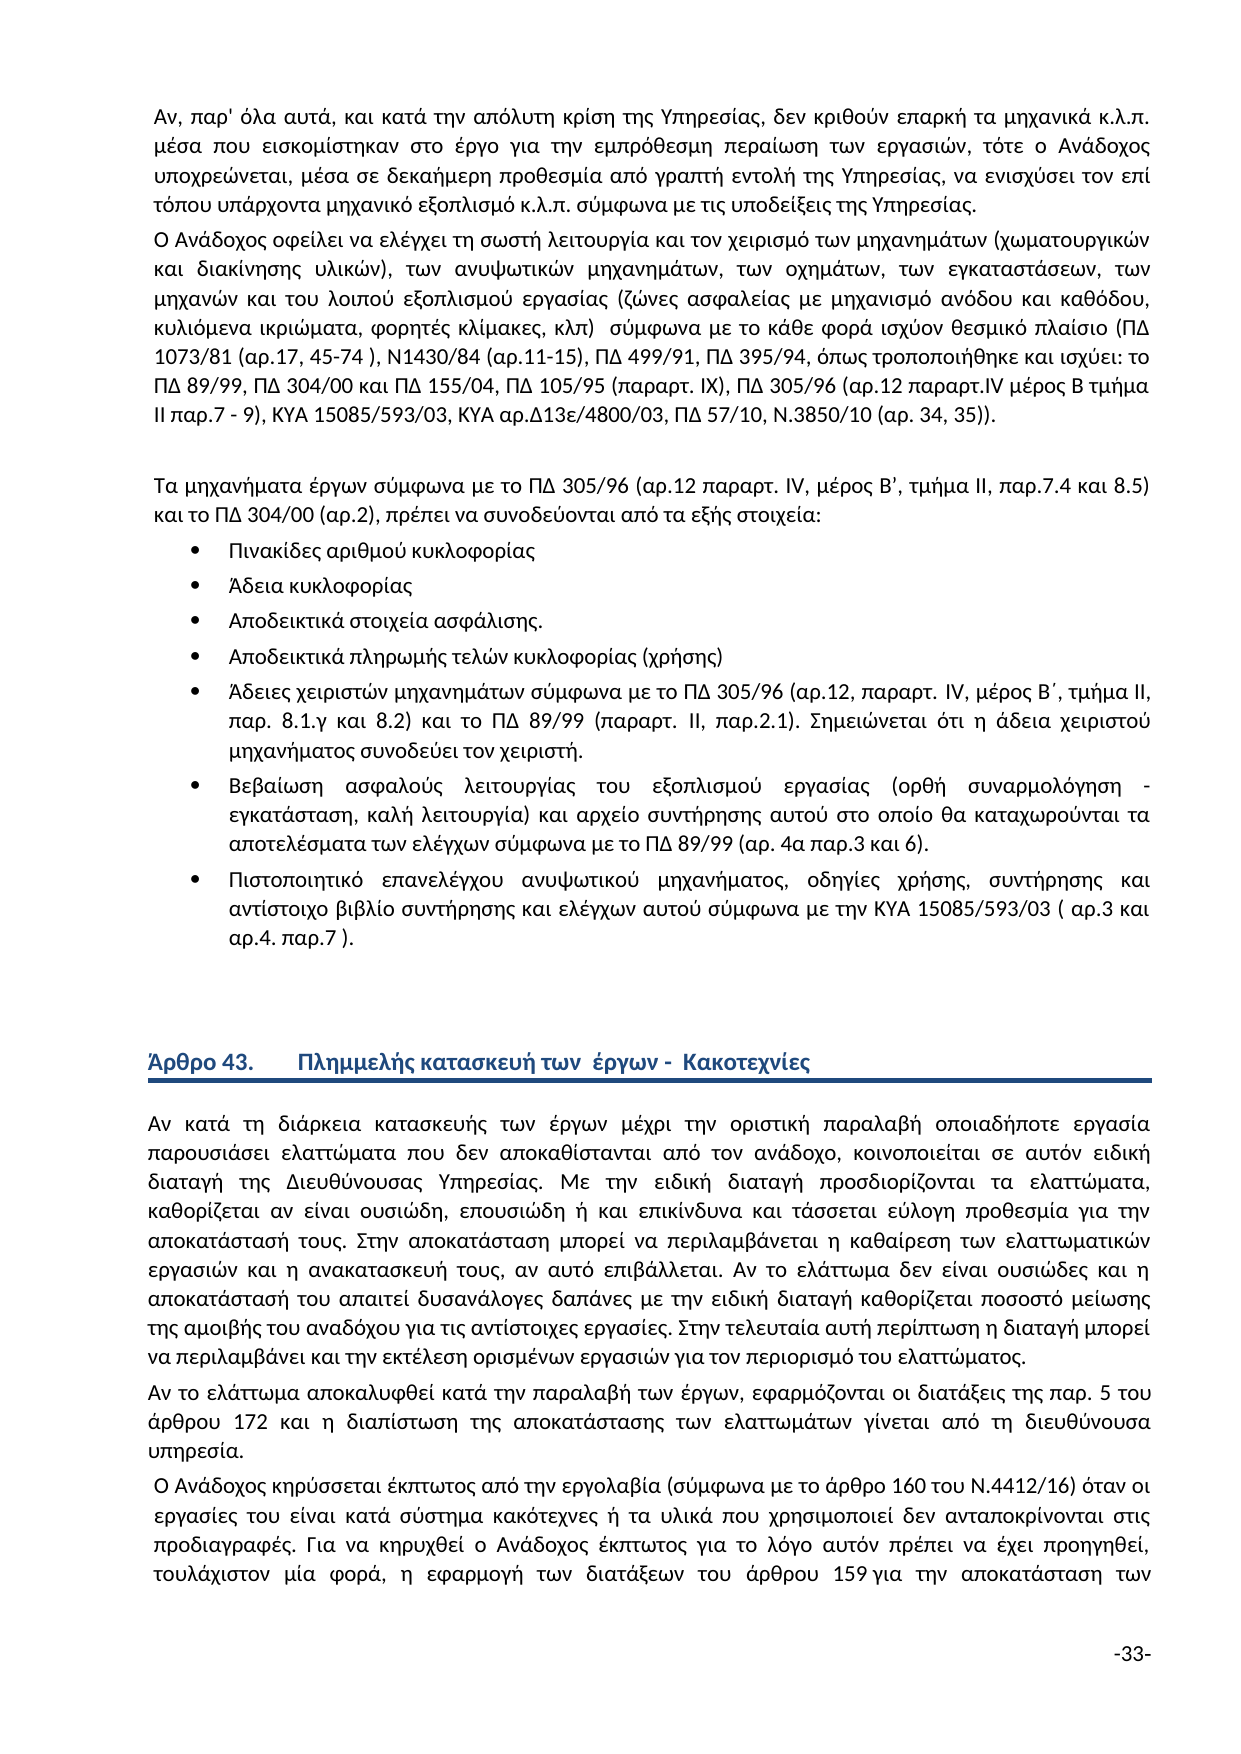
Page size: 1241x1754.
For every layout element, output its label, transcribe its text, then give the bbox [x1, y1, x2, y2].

text Τα μηχανήματα έργων σύμφωνα με το ΠΔ 305/96 (αρ.12 παραρτ. IV, μέρος Β’, τμήμα ΙΙ, παρ.7.4 και 8.5) και το ΠΔ 304/00 (αρ.2), πρέπει να συνοδεύονται από τα εξής στοιχεία: [154, 470, 1152, 528]
list Πιστοποιητικό επανελέγχου ανυψωτικού μηχανήματος, οδηγίες χρήσης, συντήρησης και αντίστοιχο βιβλίο συντήρησης και ελέγχων αυτού σύμφωνα με την ΚΥΑ 15085/593/03 ( αρ.3 και αρ.4. παρ.7 ). [191, 864, 1152, 951]
list Αποδεικτικά πληρωμής τελών κυκλοφορίας (χρήσης) [191, 641, 1152, 670]
text Αν κατά τη διάρκεια κατασκευής των έργων μέχρι την οριστική παραλαβή οποιαδήποτε εργασία παρουσιάσει ελαττώματα που δεν αποκαθίστανται από τον ανάδοχο, κοινοποιείται σε αυτόν ειδική διαταγή της Διευθύνουσας Υπηρεσίας. Με την ειδική διαταγή προσδιορίζονται τα ελαττώματα, καθορίζεται αν είναι ουσιώδη, επουσιώδη ή και επικίνδυνα και τάσσεται εύλογη προθεσμία για την αποκατάστασή τους. Στην αποκατάσταση μπορεί να περιλαμβάνεται η καθαίρεση των ελαττωματικών εργασιών και η ανακατασκευή τους, αν αυτό επιβάλλεται. Αν το ελάττωμα δεν είναι ουσιώδες και η αποκατάστασή του απαιτεί δυσανάλογες δαπάνες με την ειδική διαταγή καθορίζεται ποσοστό μείωσης της αμοιβής του αναδόχου για τις αντίστοιχες εργασίες. Στην τελευταία αυτή περίπτωση η διαταγή μπορεί να περιλαμβάνει και την εκτέλεση ορισμένων εργασιών για τον περιορισμό του ελαττώματος. [148, 1108, 1152, 1371]
list Άδειες χειριστών μηχανημάτων σύμφωνα με το ΠΔ 305/96 (αρ.12, παραρτ. IV, μέρος Β΄, τμήμα ΙΙ, παρ. 8.1.γ και 8.2) και το ΠΔ 89/99 (παραρτ. II, παρ.2.1). Σημειώνεται ότι η άδεια χειριστού μηχανήματος συνοδεύει τον χειριστή. [191, 676, 1152, 764]
text Αν το ελάττωμα αποκαλυφθεί κατά την παραλαβή των έργων, εφαρμόζονται οι διατάξεις της παρ. 5 του άρθρου 172 και η διαπίστωση της αποκατάστασης των ελαττωμάτων γίνεται από τη διευθύνουσα υπηρεσία. [148, 1377, 1152, 1464]
text Αν, παρ' όλα αυτά, και κατά την απόλυτη κρίση της Υπηρεσίας, δεν κριθούν επαρκή τα μηχανικά κ.λ.π. μέσα που εισκομίστηκαν στο έργο για την εμπρόθεσμη περαίωση των εργασιών, τότε ο Ανάδοχος υποχρεώνεται, μέσα σε δεκαήμερη προθεσμία από γραπτή εντολή της Υπηρεσίας, να ενισχύσει τον επί τόπου υπάρχοντα μηχανικό εξοπλισμό κ.λ.π. σύμφωνα με τις υποδείξεις της Υπηρεσίας. [154, 101, 1152, 218]
list Αποδεικτικά στοιχεία ασφάλισης. [191, 606, 1152, 635]
text Ο Ανάδοχος οφείλει να ελέγχει τη σωστή λειτουργία και τον χειρισμό των μηχανημάτων (χωματουργικών και διακίνησης υλικών), των ανυψωτικών μηχανημάτων, των οχημάτων, των εγκαταστάσεων, των μηχανών και του λοιπού εξοπλισμού εργασίας (ζώνες ασφαλείας με μηχανισμό ανόδου και καθόδου, κυλιόμενα ικριώματα, φορητές κλίμακες, κλπ) σύμφωνα με το κάθε φορά ισχύον θεσμικό πλαίσιο (ΠΔ 1073/81 (αρ.17, 45-74 ), Ν1430/84 (αρ.11-15), ΠΔ 499/91, ΠΔ 395/94, όπως τροποποιήθηκε και ισχύει: το ΠΔ 89/99, ΠΔ 304/00 και ΠΔ 155/04, ΠΔ 105/95 (παραρτ. IX), ΠΔ 305/96 (αρ.12 παραρτ.IV μέρος Β τμήμα ΙΙ παρ.7 - 9), ΚΥΑ 15085/593/03, ΚΥΑ αρ.Δ13ε/4800/03, ΠΔ 57/10, Ν.3850/10 (αρ. 34, 35)). [154, 224, 1152, 428]
list Βεβαίωση ασφαλούς λειτουργίας του εξοπλισμού εργασίας (ορθή συναρμολόγηση - εγκατάσταση, καλή λειτουργία) και αρχείο συντήρησης αυτού στο οποίο θα καταχωρούνται τα αποτελέσματα των ελέγχων σύμφωνα με το ΠΔ 89/99 (αρ. 4α παρ.3 και 6). [191, 770, 1152, 858]
list Άδεια κυκλοφορίας [191, 570, 1152, 599]
list Πινακίδες αριθμού κυκλοφορίας [191, 535, 1152, 564]
subtitle Πλημμελής κατασκευή των έργων - Κακοτεχνίες [148, 1047, 1152, 1078]
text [154, 1471, 1152, 1587]
